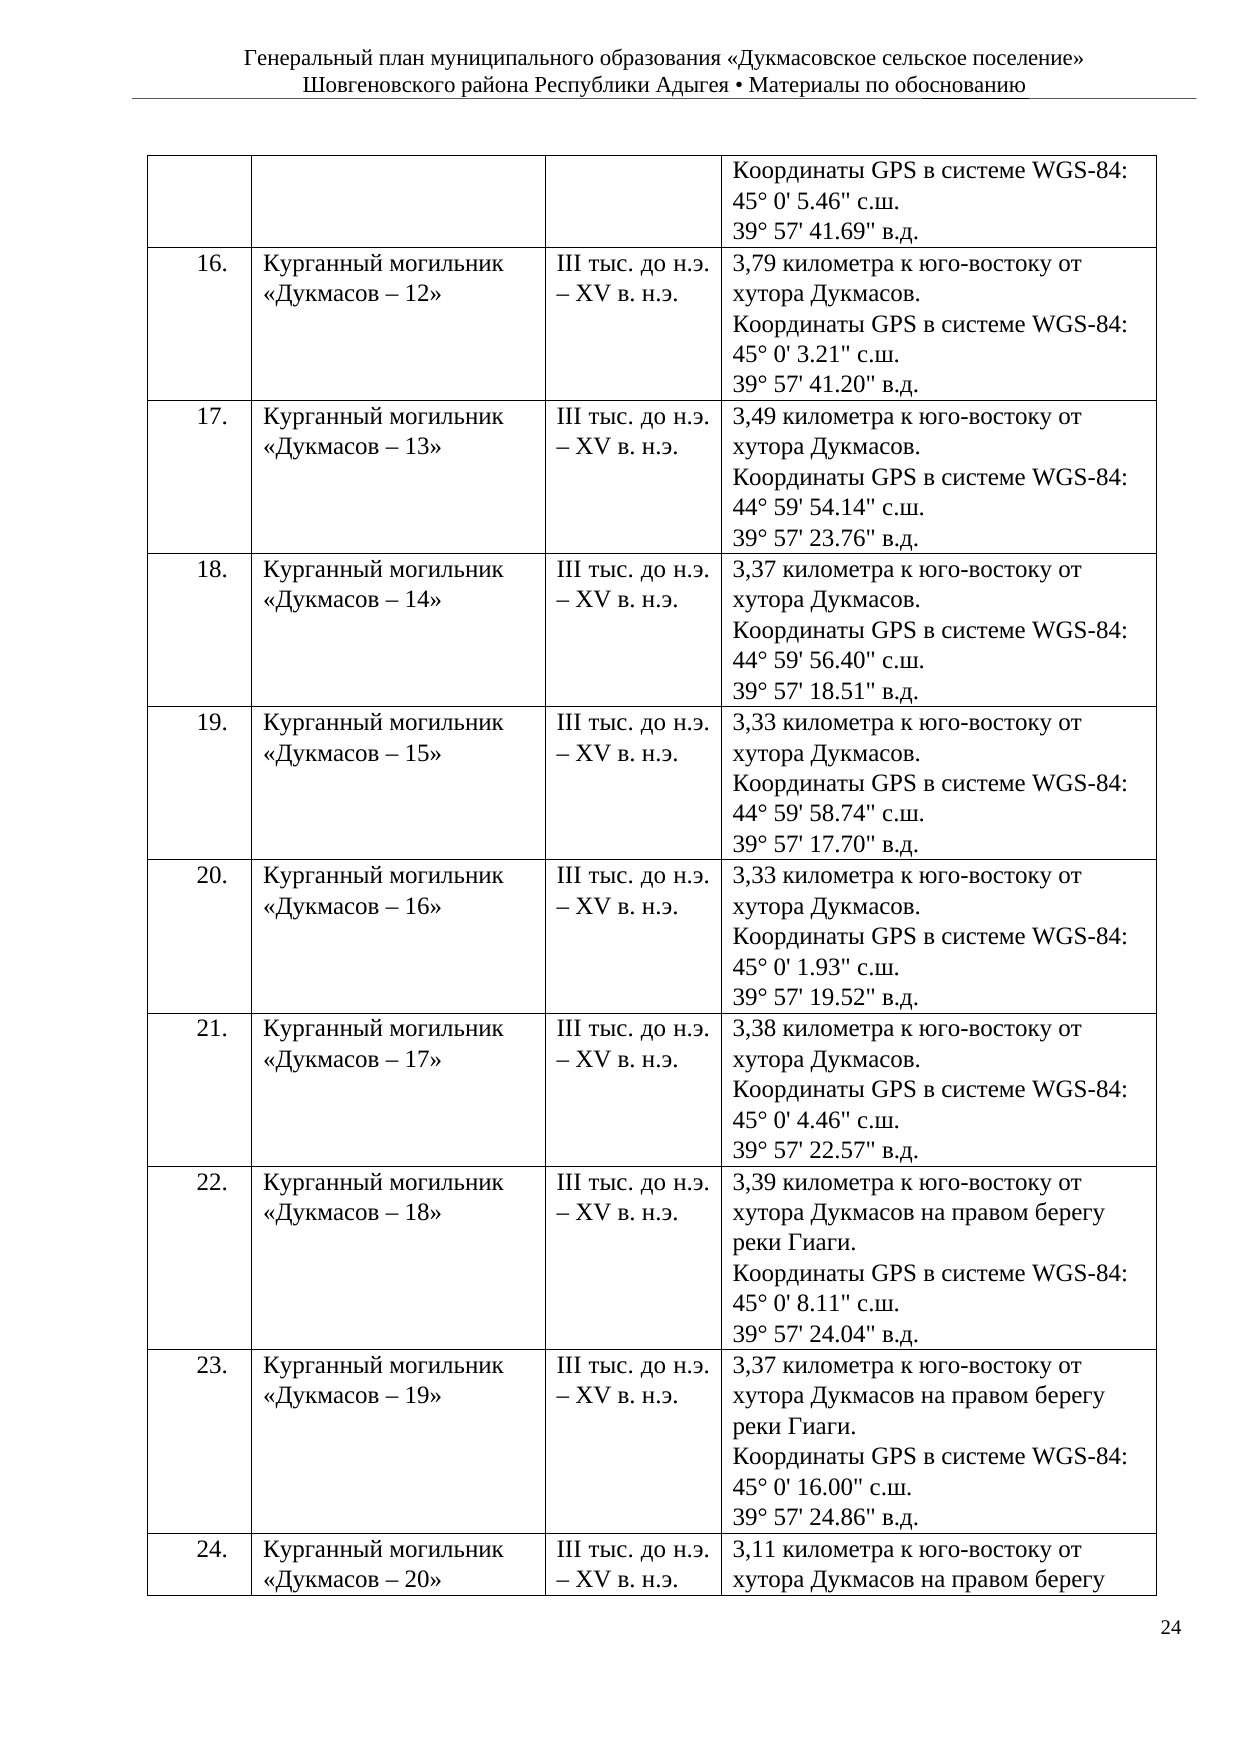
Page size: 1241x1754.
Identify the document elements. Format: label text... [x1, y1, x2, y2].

table_cell III тыс. до н.э. – XV в. н.э. [546, 1167, 721, 1349]
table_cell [252, 156, 545, 247]
table_cell [148, 248, 251, 400]
table_cell 3,38 километра к юго-востоку от хутора Дукмасов. Координаты GPS в системе WGS-84: 45° 0' 4.46" с.ш. 39° 57' 22.57" в.д. [722, 1014, 1156, 1166]
table_cell III тыс. до н.э. – XV в. н.э. [546, 1350, 721, 1533]
table_cell 3,37 километра к юго-востоку от хутора Дукмасов на правом берегу реки Гиаги. Координаты GPS в системе WGS-84: 45° 0' 16.00" с.ш. 39° 57' 24.86" в.д. [722, 1350, 1156, 1533]
table_cell 3,33 километра к юго-востоку от хутора Дукмасов. Координаты GPS в системе WGS-84: 45° 0' 1.93" с.ш. 39° 57' 19.52" в.д. [722, 860, 1156, 1012]
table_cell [546, 156, 721, 247]
table_cell Курганный могильник «Дукмасов – 16» [252, 860, 545, 1012]
table_cell 3,39 километра к юго-востоку от хутора Дукмасов на правом берегу реки Гиаги. Координаты GPS в системе WGS-84: 45° 0' 8.11" с.ш. 39° 57' 24.04" в.д. [722, 1167, 1156, 1349]
table_cell III тыс. до н.э. – XV в. н.э. [546, 860, 721, 1012]
table_cell III тыс. до н.э. – XV в. н.э. [546, 401, 721, 553]
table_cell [252, 1534, 545, 1594]
table_cell III тыс. до н.э. – XV в. н.э. [546, 554, 721, 706]
table_cell [148, 1350, 251, 1533]
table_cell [722, 156, 1156, 247]
table_cell [148, 1167, 251, 1349]
table_cell Курганный могильник «Дукмасов – 13» [252, 401, 545, 553]
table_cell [546, 1534, 721, 1594]
table_cell Курганный могильник «Дукмасов – 17» [252, 1014, 545, 1166]
table_cell Курганный могильник «Дукмасов – 15» [252, 707, 545, 859]
table_cell 3,79 километра к юго-востоку от хутора Дукмасов. Координаты GPS в системе WGS-84: 45° 0' 3.21" с.ш. 39° 57' 41.20" в.д. [722, 248, 1156, 400]
table_cell [148, 860, 251, 1012]
table_cell 3,33 километра к юго-востоку от хутора Дукмасов. Координаты GPS в системе WGS-84: 44° 59' 58.74" с.ш. 39° 57' 17.70" в.д. [722, 707, 1156, 859]
table_cell [148, 1014, 251, 1166]
table_cell Курганный могильник «Дукмасов – 18» [252, 1167, 545, 1349]
table_cell III тыс. до н.э. – XV в. н.э. [546, 1014, 721, 1166]
table_cell III тыс. до н.э. – XV в. н.э. [546, 248, 721, 400]
table_cell [148, 707, 251, 859]
table_cell Курганный могильник «Дукмасов – 14» [252, 554, 545, 706]
table_cell 3,49 километра к юго-востоку от хутора Дукмасов. Координаты GPS в системе WGS-84: 44° 59' 54.14" с.ш. 39° 57' 23.76" в.д. [722, 401, 1156, 553]
table_cell [148, 156, 251, 247]
table_cell Курганный могильник «Дукмасов – 19» [252, 1350, 545, 1533]
table_cell III тыс. до н.э. – XV в. н.э. [546, 707, 721, 859]
table_cell [148, 554, 251, 706]
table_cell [722, 1534, 1156, 1594]
table_cell [148, 401, 251, 553]
table_cell 3,37 километра к юго-востоку от хутора Дукмасов. Координаты GPS в системе WGS-84: 44° 59' 56.40" с.ш. 39° 57' 18.51" в.д. [722, 554, 1156, 706]
table_cell [148, 1534, 251, 1594]
table_cell Курганный могильник «Дукмасов – 12» [252, 248, 545, 400]
